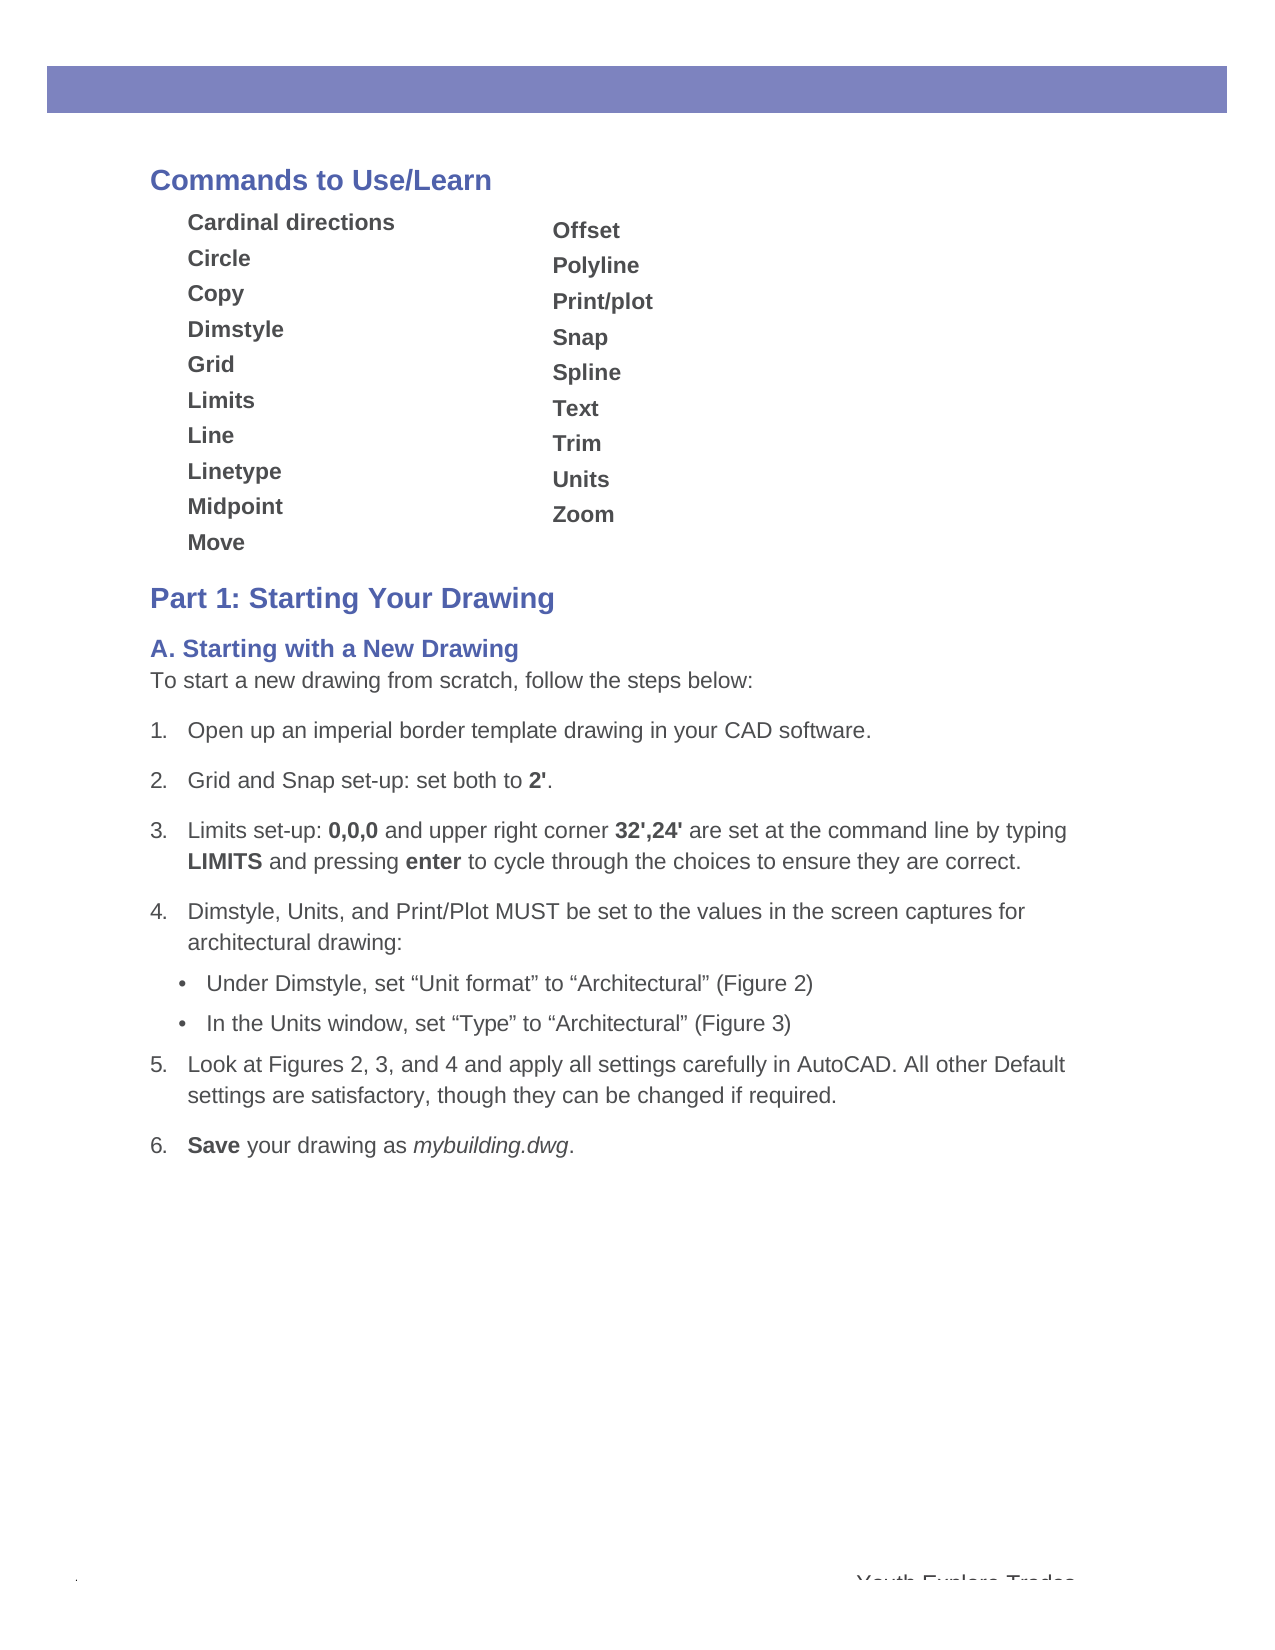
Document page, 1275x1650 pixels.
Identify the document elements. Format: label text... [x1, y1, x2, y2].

list Starting with a New Drawing [150, 634, 1237, 663]
list Under Dimstyle, set “Unit format” to “Architectural” (Figure 2) [178, 970, 1237, 996]
list Grid and Snap set-up: set both to 2'. [150, 767, 1237, 793]
text Copy Dimstyle Grid Limits Line Linetype Midpoint Move [187, 280, 300, 555]
text Offset Polyline Print/plot Snap Spline Text [552, 217, 656, 421]
text Trim Units Zoom [552, 430, 656, 528]
text LIMITS and pressing enter to cycle through the choices to ensure they are correct. [187, 848, 1237, 874]
list Look at Figures 2, 3, and 4 and apply all settings carefully in AutoCAD. All other Default settings are satisfactory, though they can be changed if required. [150, 1051, 1071, 1108]
list Limits set-up: 0,0,0 and upper right corner 32',24' are set at the command line by typing [150, 817, 1237, 843]
text Commands to Use/Learn [150, 162, 494, 196]
text To start a new drawing from scratch, follow the steps below: [150, 667, 1237, 693]
text Part 1: Starting Your Drawing [150, 581, 1237, 615]
list Dimstyle, Units, and Print/Plot MUST be set to the values in the screen captures for architectural drawing: [150, 898, 1031, 956]
subtitle Cardinal directions Circle [187, 209, 455, 271]
list Open up an imperial border template drawing in your CAD software. [150, 717, 1237, 743]
list In the Units window, set “Type” to “Architectural” (Figure 3) [178, 1010, 1237, 1037]
list Save your drawing as mybuilding.dwg. [150, 1132, 1237, 1158]
